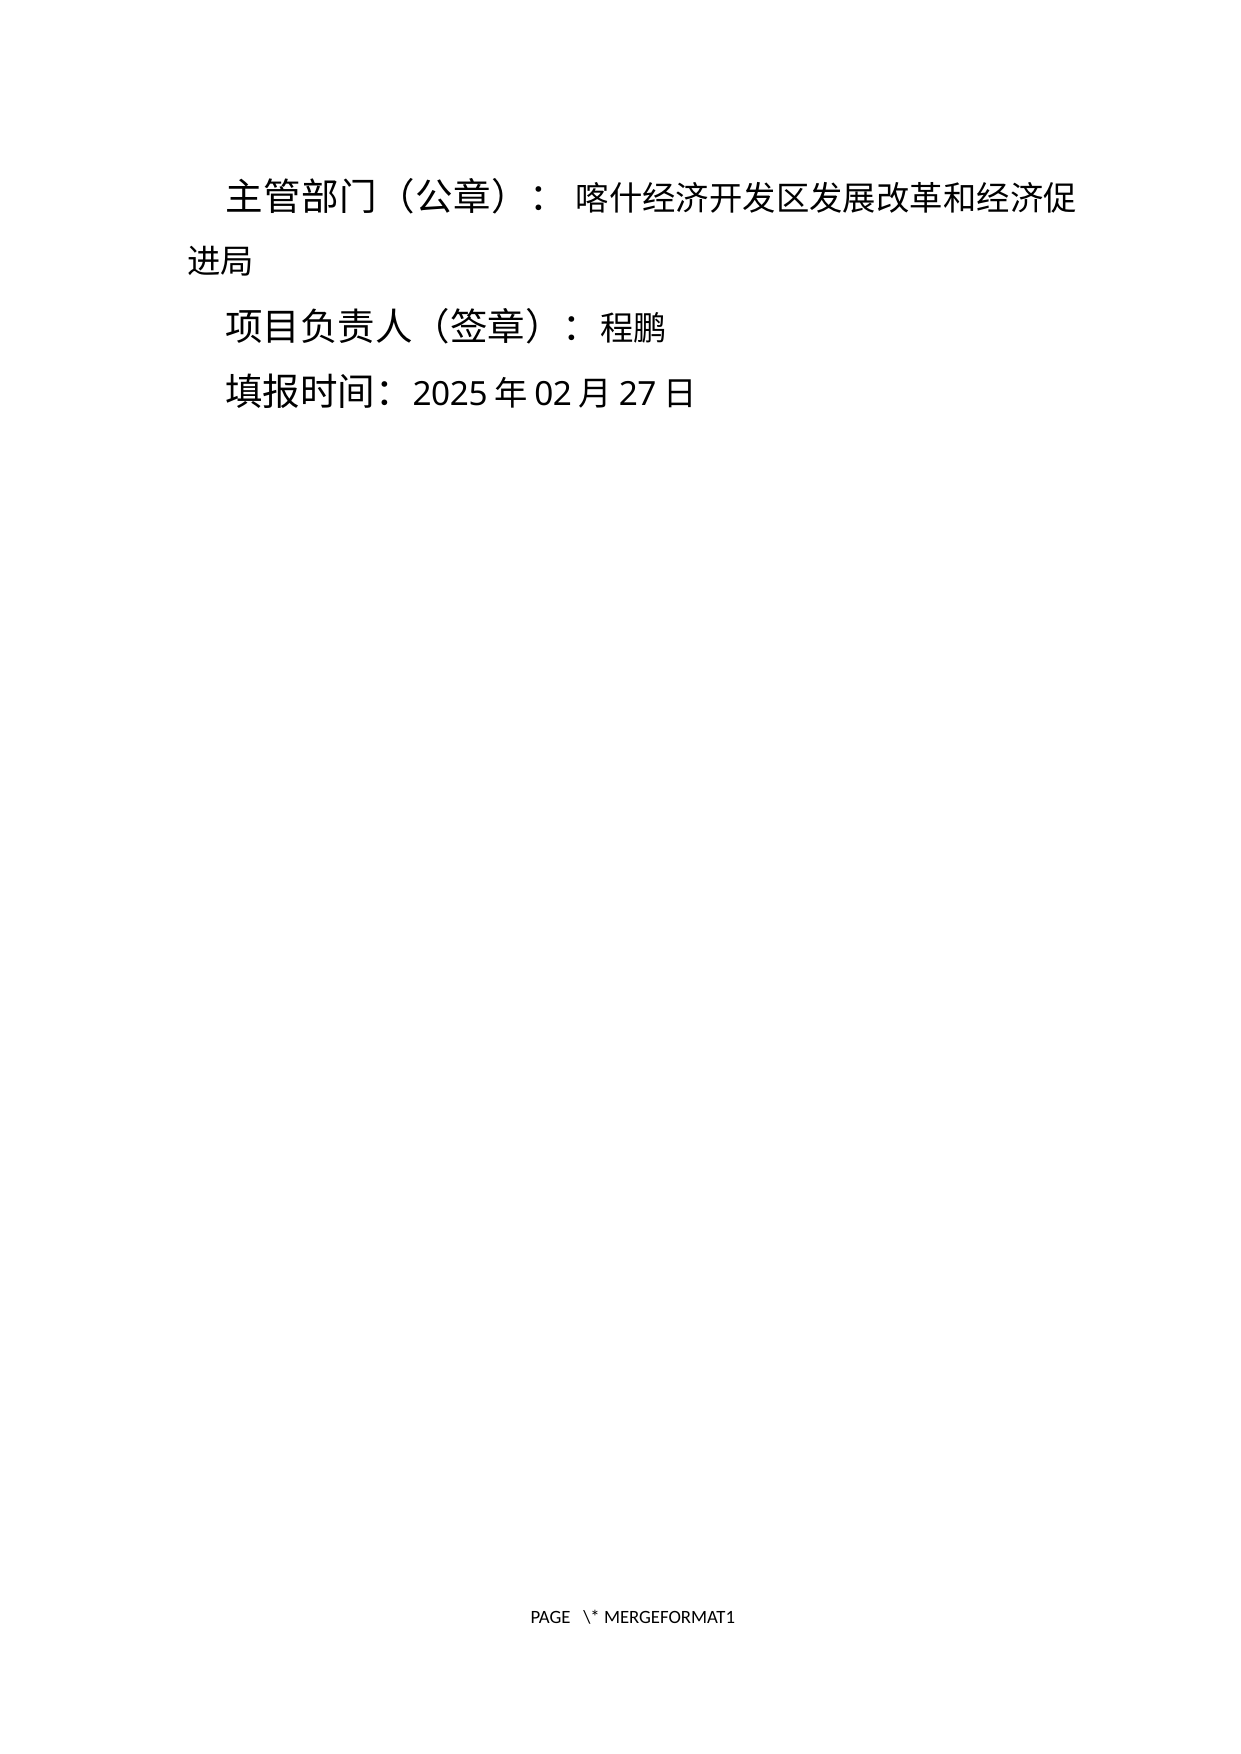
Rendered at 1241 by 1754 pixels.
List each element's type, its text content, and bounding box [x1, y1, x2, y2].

text 项目负责人（签章）：程鹏 [187, 292, 1078, 357]
text 填报时间：2025年02月27日 [187, 357, 1078, 422]
text 主管部门（公章）： 喀什经济开发区发展改革和经济促进局 [187, 162, 1078, 292]
